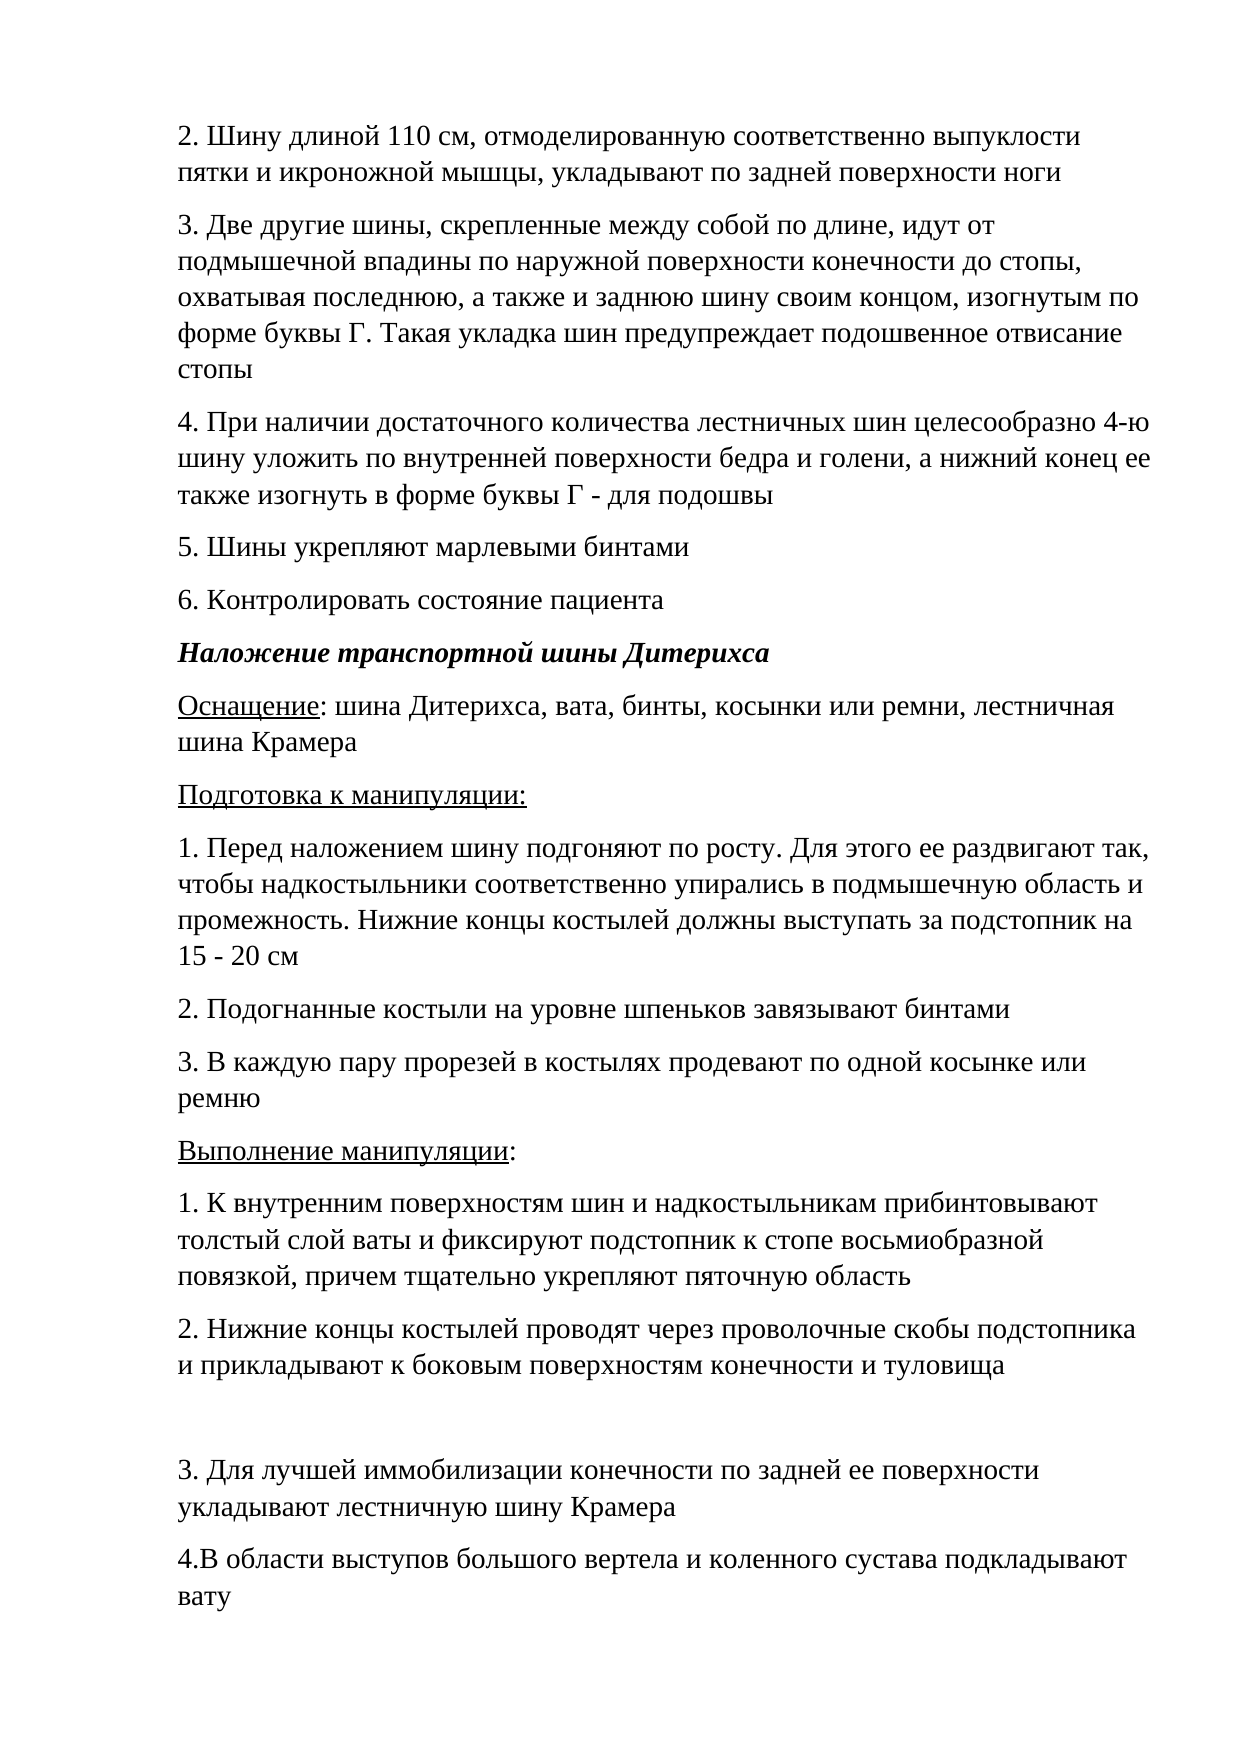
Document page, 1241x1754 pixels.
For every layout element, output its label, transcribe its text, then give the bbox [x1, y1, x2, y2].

text Выполнение манипуляции: [177, 1133, 1152, 1166]
text Подготовка к манипуляции: [177, 777, 1152, 811]
text 3. В каждую пару прорезей в костылях продевают по одной косынке или ремню [177, 1044, 1152, 1113]
text 4.В области выступов большого вертела и коленного сустава подкладывают вату [177, 1541, 1152, 1611]
text Наложение транспортной шины Дитерихса [177, 635, 1152, 669]
text 2. Подогнанные костыли на уровне шпеньков завязывают бинтами [177, 991, 1152, 1024]
text Оснащение: шина Дитерихса, вата, бинты, косынки или ремни, лестничная шина Крамера [177, 688, 1152, 758]
text 2. Шину длиной 110 см, отмоделированную соответственно выпуклости пятки и икроножной мышцы, укладывают по задней поверхности ноги [177, 118, 1152, 188]
text 1. Перед наложением шину подгоняют по росту. Для этого ее раздвигают так, чтобы надкостыльники соответственно упирались в подмышечную область и промежность. Нижние концы костылей должны выступать за подстопник на 15 - 20 см [177, 830, 1152, 972]
text 3. Две другие шины, скрепленные между собой по длине, идут от подмышечной впадины по наружной поверхности конечности до стопы, охватывая последнюю, а также и заднюю шину своим концом, изогнутым по форме буквы Г. Такая укладка шин предупреждает подошвенное отвисание стопы [177, 207, 1152, 385]
text 6. Контролировать состояние пациента [177, 582, 1152, 616]
text 2. Нижние концы костылей проводят через проволочные скобы подстопника и прикладывают к боковым поверхностям конечности и туловища [177, 1311, 1152, 1380]
text 5. Шины укрепляют марлевыми бинтами [177, 529, 1152, 563]
text 3. Для лучшей иммобилизации конечности по задней ее поверхности укладывают лестничную шину Крамера [177, 1452, 1152, 1522]
text 1. К внутренним поверхностям шин и надкостыльникам прибинтовывают толстый слой ваты и фиксируют подстопник к стопе восьмиобразной повязкой, причем тщательно укрепляют пяточную область [177, 1186, 1152, 1291]
text 4. При наличии достаточного количества лестничных шин целесообразно 4-ю шину уложить по внутренней поверхности бедра и голени, а нижний конец ее также изогнуть в форме буквы Г - для подошвы [177, 404, 1152, 510]
